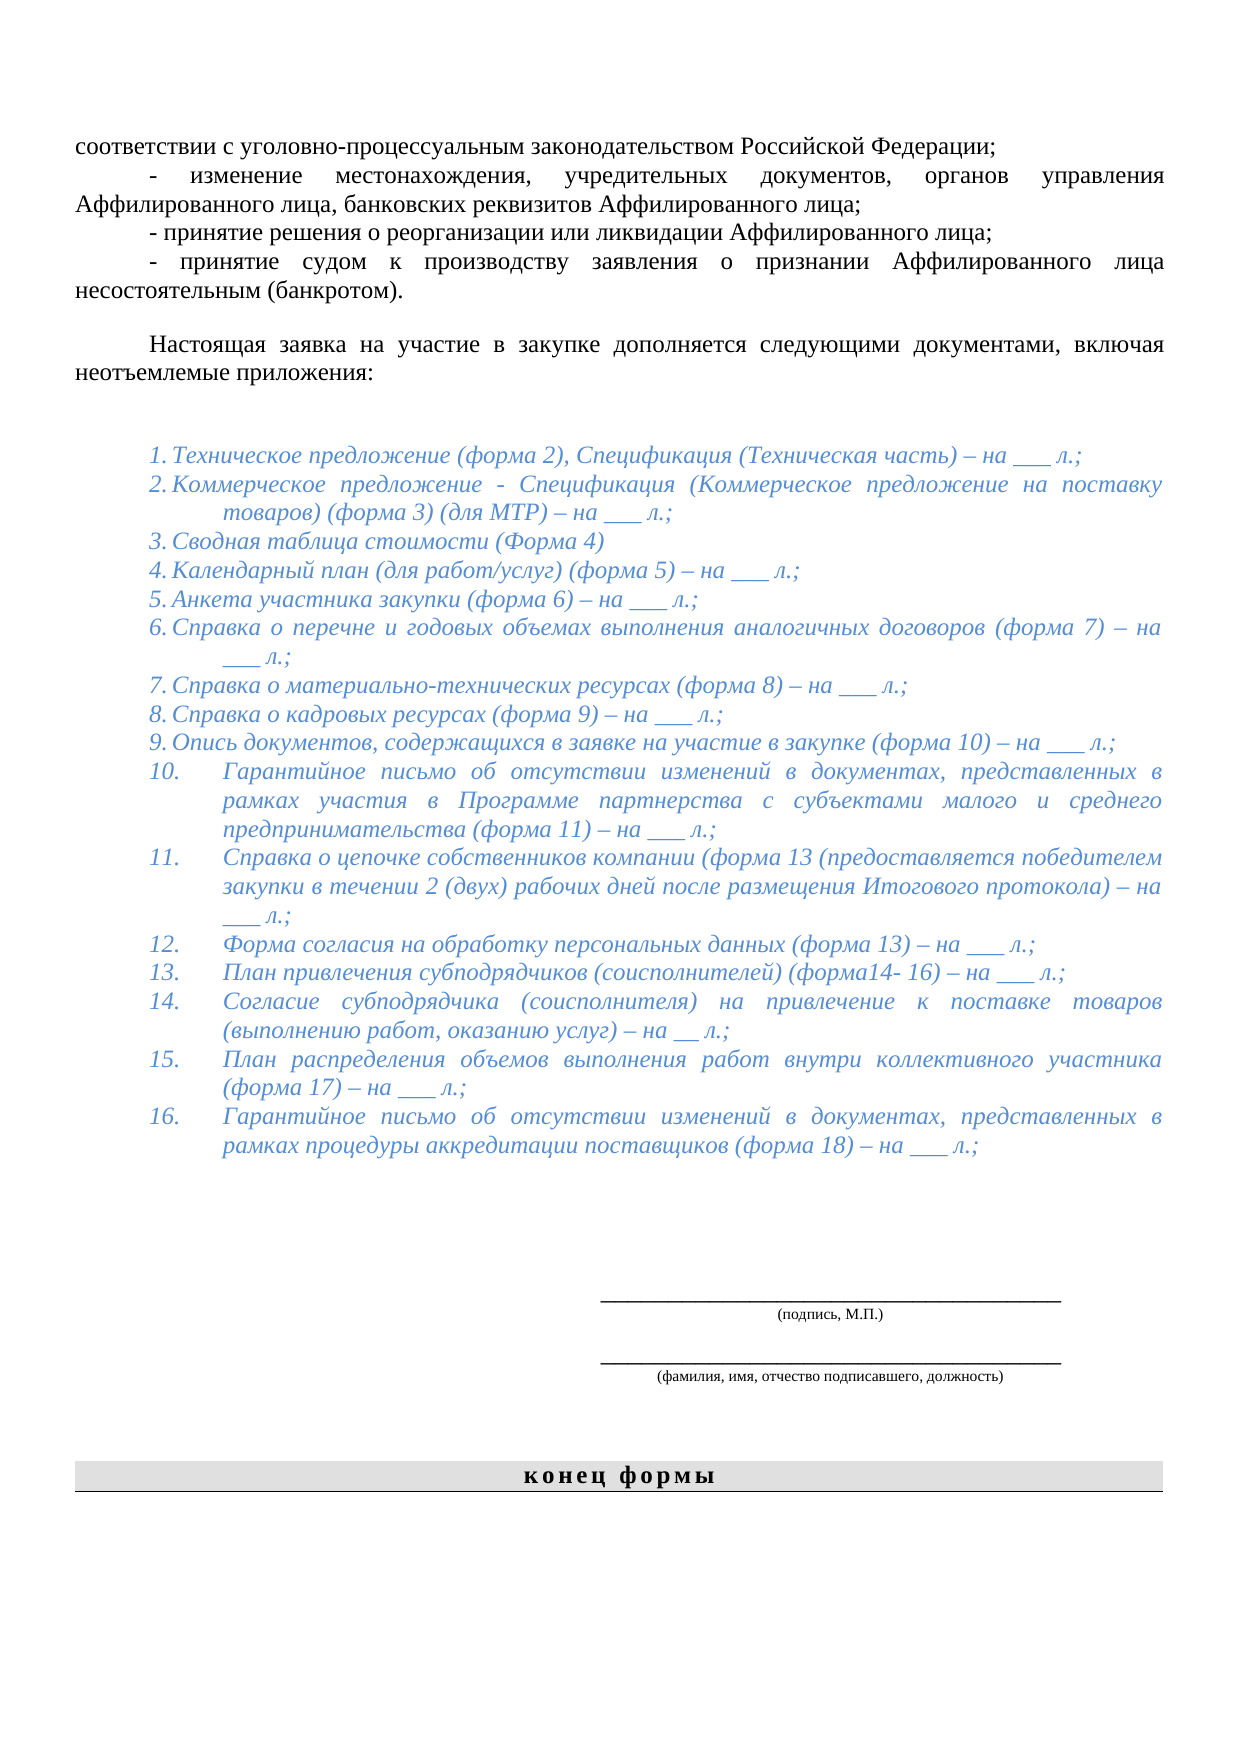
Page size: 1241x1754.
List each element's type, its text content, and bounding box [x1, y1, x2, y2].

list Техническое предложение (форма 2), Спецификация (Техническая часть) – на ___ л.; [149, 440, 1165, 469]
text - изменение местонахождения, учредительных документов, органов управления Аффилированного лица, банковских реквизитов Аффилированного лица; [75, 160, 1165, 217]
list План распределения объемов выполнения работ внутри коллективного участника (форма 17) – на ___ л.; [149, 1044, 1165, 1101]
text конец формы [75, 1461, 1163, 1491]
list Опись документов, содержащихся в заявке на участие в закупке (форма 10) – на ___ л.; [149, 727, 1165, 756]
text - принятие решения о реорганизации или ликвидации Аффилированного лица; [75, 217, 1165, 246]
text - принятие судом к производству заявления о признании Аффилированного лица несостоятельным (банкротом). [75, 246, 1165, 304]
list Гарантийное письмо об отсутствии изменений в документах, представленных в рамках процедуры аккредитации поставщиков (форма 18) – на ___ л.; [149, 1101, 1165, 1159]
text Настоящая заявка на участие в закупке дополняется следующими документами, включая неотъемлемые приложения: [75, 329, 1165, 386]
list Коммерческое предложение - Спецификация (Коммерческое предложение на поставку товаров) (форма 3) (для МТР) – на ___ л.; [149, 469, 1165, 526]
list Справка о кадровых ресурсах (форма 9) – на ___ л.; [149, 699, 1165, 727]
list Календарный план (для работ/услуг) (форма 5) – на ___ л.; [149, 555, 1165, 584]
list Справка о цепочке собственников компании (форма 13 (предоставляется победителем закупки в течении 2 (двух) рабочих дней после размещения Итогового протокола) – на ___ л.; [149, 842, 1165, 929]
list План привлечения субподрядчиков (соисполнителей) (форма14- 16) – на ___ л.; [149, 957, 1165, 986]
list Анкета участника закупки (форма 6) – на ___ л.; [149, 584, 1165, 612]
list Форма согласия на обработку персональных данных (форма 13) – на ___ л.; [149, 929, 1165, 957]
list Согласие субподрядчика (соисполнителя) на привлечение к поставке товаров (выполнению работ, оказанию услуг) – на __ л.; [149, 986, 1165, 1044]
table_cell __________________________________ (фамилия, имя, отчество подписавшего, должность) [588, 1336, 1072, 1398]
list Справка о перечне и годовых объемах выполнения аналогичных договоров (форма 7) – на ___ л.; [149, 612, 1165, 670]
list Справка о материально-технических ресурсах (форма 8) – на ___ л.; [149, 670, 1165, 699]
table_header __________________________________ (подпись, М.П.) [588, 1274, 1072, 1336]
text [75, 131, 1165, 160]
list Гарантийное письмо об отсутствии изменений в документах, представленных в рамках участия в Программе партнерства с субъектами малого и среднего предпринимательства (форма 11) – на ___ л.; [149, 756, 1165, 842]
list Сводная таблица стоимости (Форма 4) [149, 526, 1165, 555]
